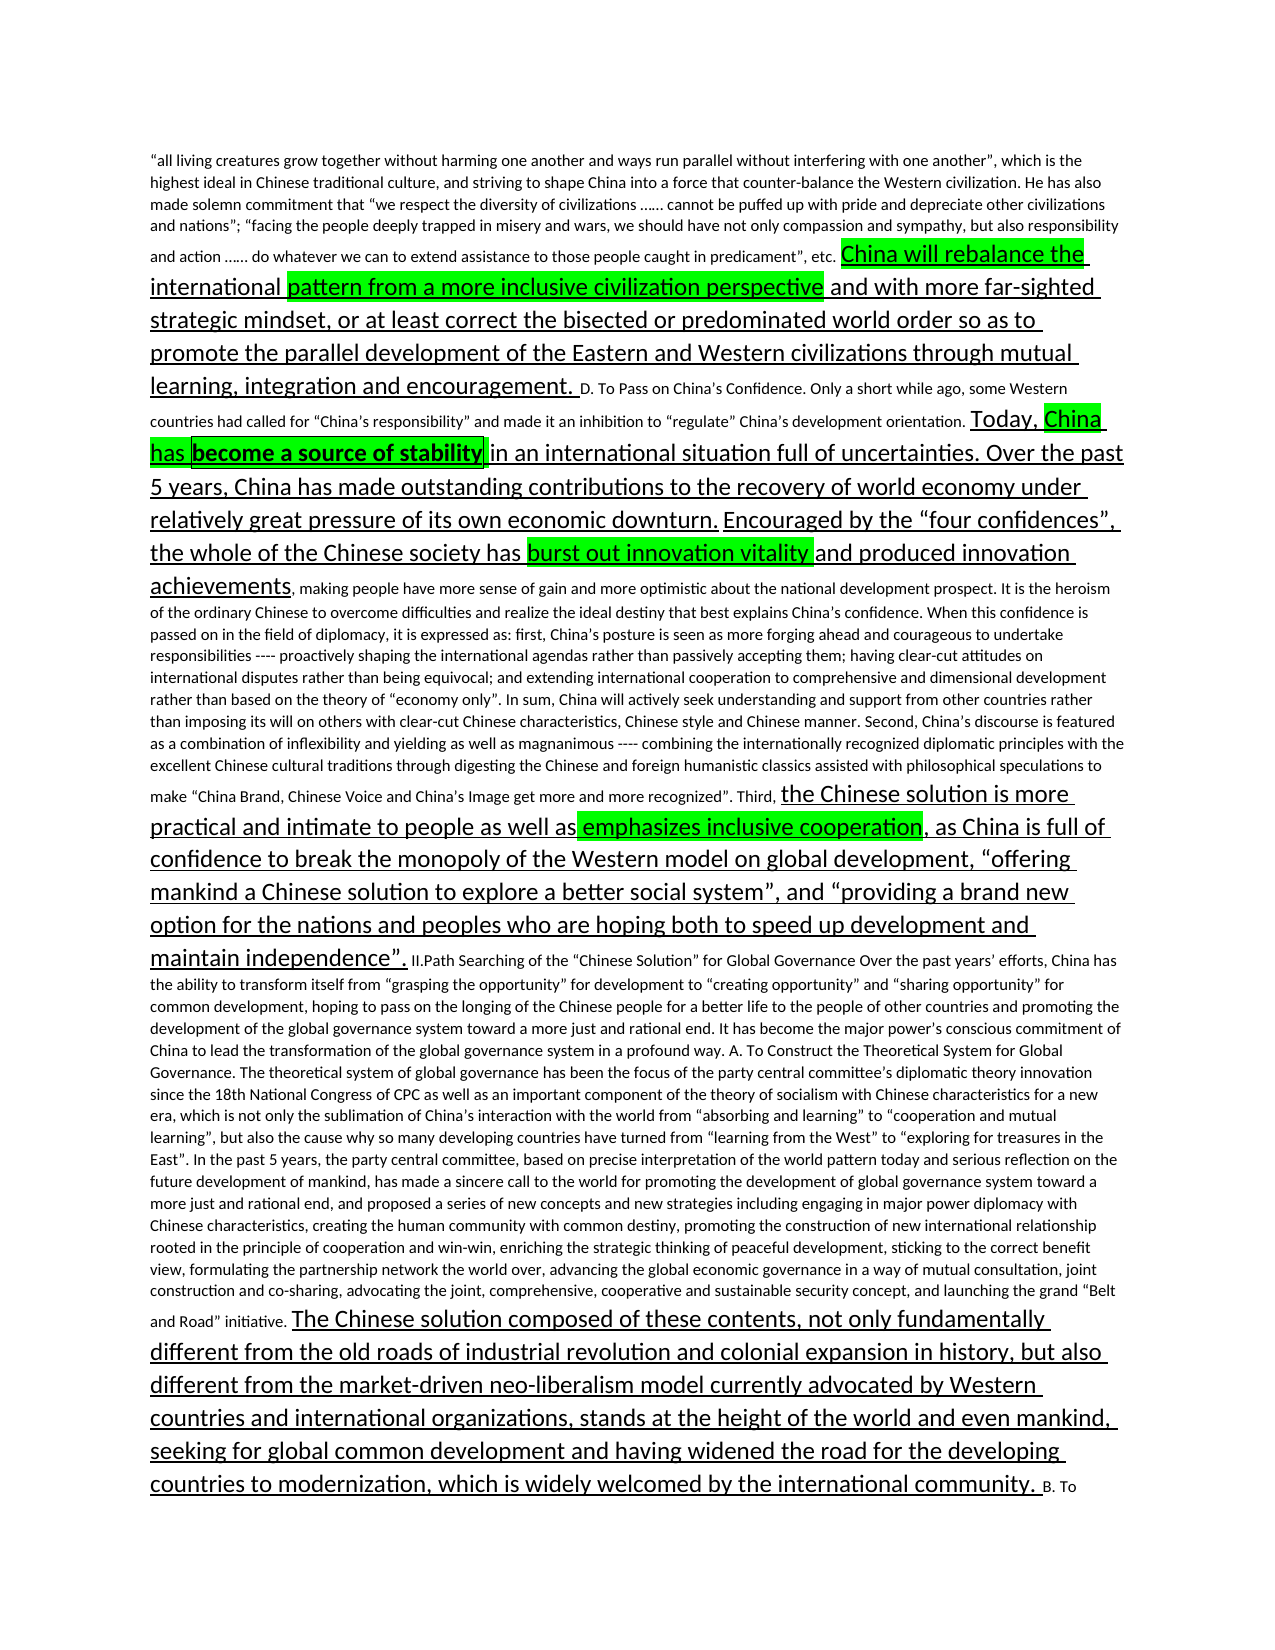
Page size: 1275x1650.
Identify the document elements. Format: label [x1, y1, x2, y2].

text [150, 150, 1125, 1498]
